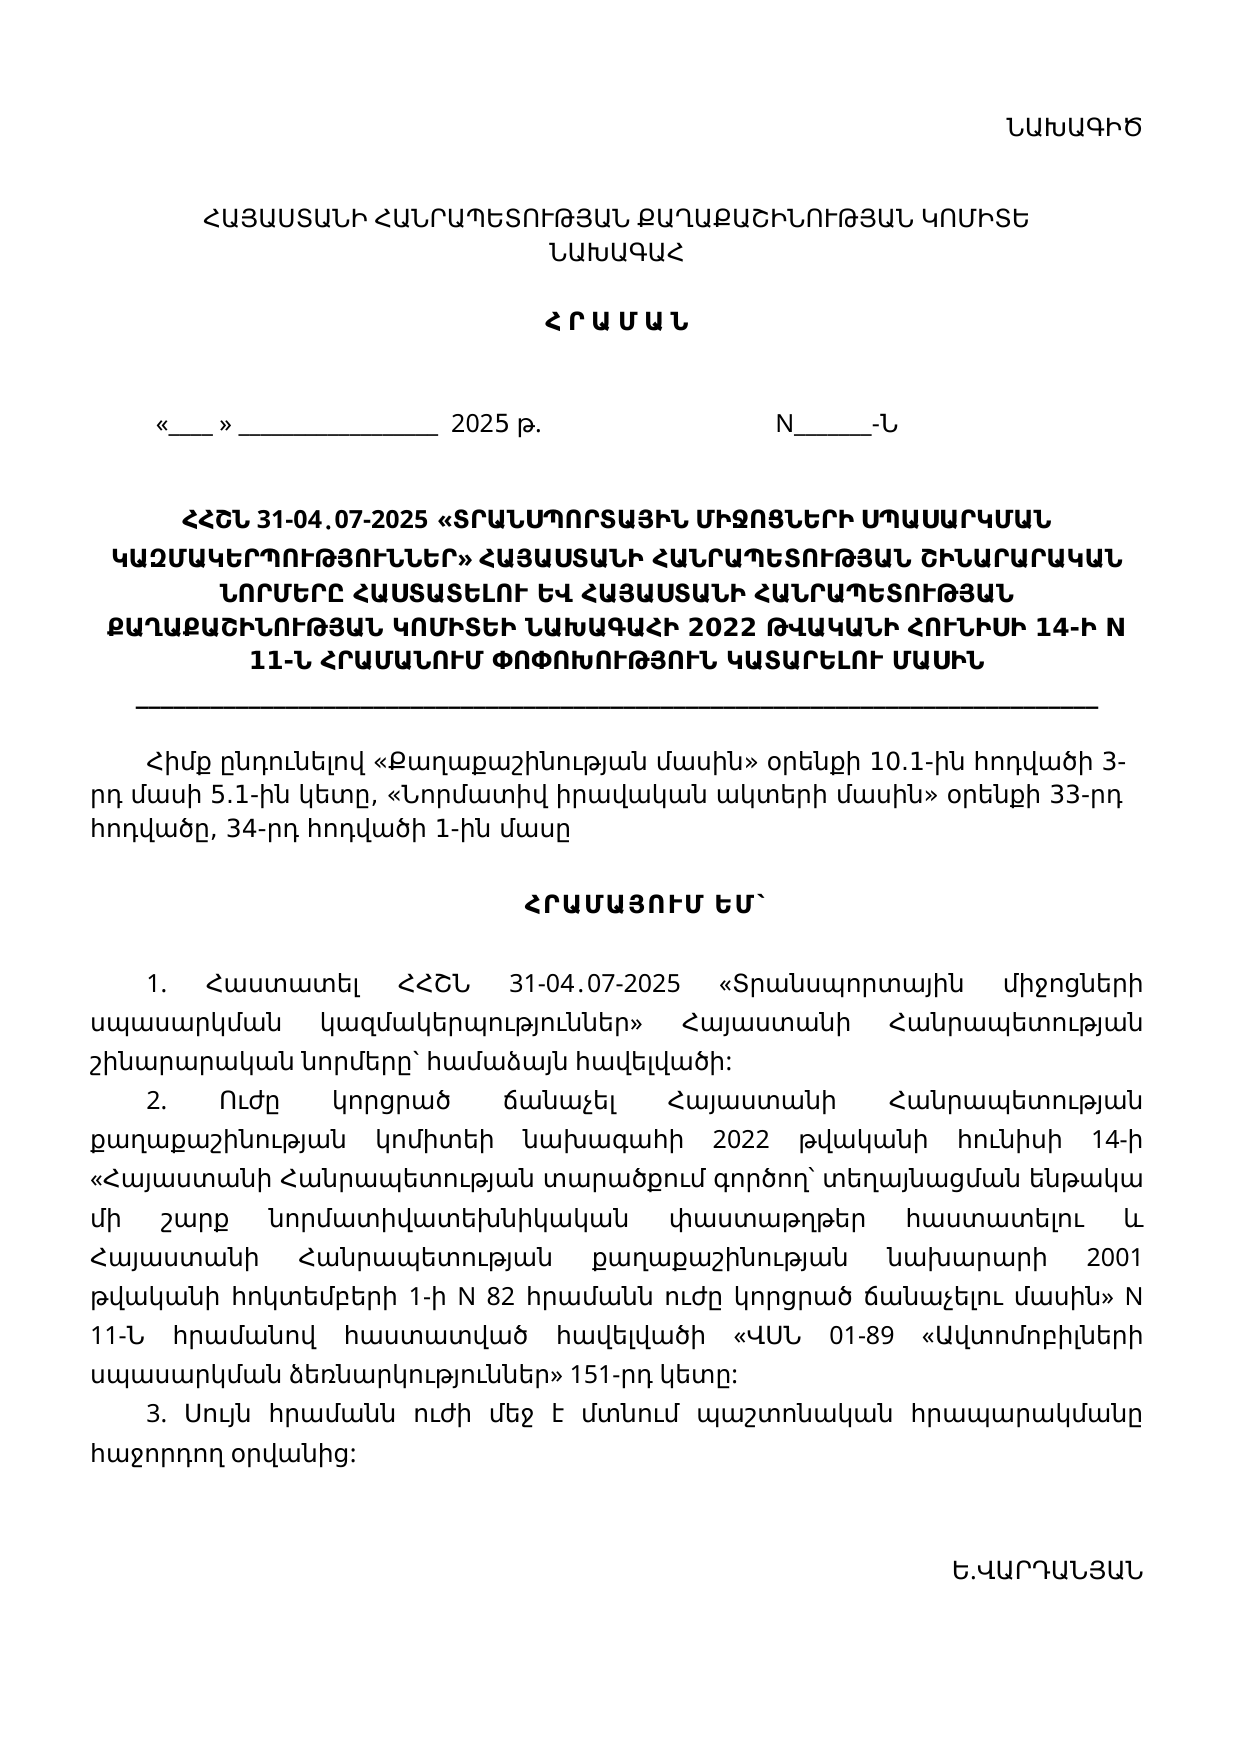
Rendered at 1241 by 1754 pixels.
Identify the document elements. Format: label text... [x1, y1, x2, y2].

text ՆԱԽԱԳԱՀ [90, 235, 1144, 269]
text «____ » __________________ 2025 թ. N_______-Ն [90, 405, 1144, 439]
text Ե.ՎԱՐԴԱՆՅԱՆ [90, 1553, 1144, 1587]
text 1. Հաստատել ՀՀՇՆ 31-04․07-2025 «Տրանսպորտային միջոցների սպասարկման կազմակերպություններ» Հայաստանի Հանրապետության շինարարական նորմերը` համաձայն հավելվածի: [90, 965, 1144, 1078]
text ՀՐԱՄԱՅՈՒՄ ԵՄ` [90, 887, 1144, 921]
text ՆԱԽԱԳԻԾ [90, 110, 1144, 144]
text Հիմք ընդունելով «Քաղաքաշինության մասին» օրենքի 10.1-ին հոդվածի 3-րդ մասի 5.1-ին կետը, «Նորմատիվ իրավական ակտերի մասին» օրենքի 33-րդ հոդվածը, 34-րդ հոդվածի 1-ին մասը [90, 747, 1144, 843]
text Հ Ր Ա Մ Ա Ն [90, 303, 1144, 337]
text 2. Ուժը կորցրած ճանաչել Հայաստանի Հանրապետության քաղաքաշինության կոմիտեի նախագահի 2022 թվականի հունիսի 14-ի «Հայաստանի Հանրապետության տարածքում գործող՝ տեղայնացման ենթակա մի շարք նորմատիվատեխնիկական փաստաթղթեր հաստատելու և Հայաստանի Հանրապետության քաղաքաշինության նախարարի 2001 թվականի հոկտեմբերի 1-ի N 82 հրամանն ուժը կորցրած ճանաչելու մասին» N 11-Ն հրամանով հաստատված հավելվածի «ՎՍՆ 01-89 «Ավտոմոբիլների սպասարկման ձեռնարկություններ» 151-րդ կետը: [90, 1083, 1144, 1391]
text ՀԱՅԱՍՏԱՆԻ ՀԱՆՐԱՊԵՏՈՒԹՅԱՆ ՔԱՂԱՔԱՇԻՆՈՒԹՅԱՆ ԿՈՄԻՏԵ [90, 201, 1144, 235]
text _____________________________________________________________________________ [90, 680, 1144, 709]
text ՀՀՇՆ 31-04․07-2025 «ՏՐԱՆՍՊՈՐՏԱՅԻՆ ՄԻՋՈՑՆԵՐԻ ՍՊԱՍԱՐԿՄԱՆ ԿԱԶՄԱԿԵՐՊՈՒԹՅՈՒՆՆԵՐ» ՀԱՅԱՍՏԱՆԻ ՀԱՆՐԱՊԵՏՈՒԹՅԱՆ ՇԻՆԱՐԱՐԱԿԱՆ ՆՈՐՄԵՐԸ ՀԱՍՏԱՏԵԼՈՒ ԵՎ ՀԱՅԱՍՏԱՆԻ ՀԱՆՐԱՊԵՏՈՒԹՅԱՆ ՔԱՂԱՔԱՇԻՆՈՒԹՅԱՆ ԿՈՄԻՏԵԻ ՆԱԽԱԳԱՀԻ 2022 ԹՎԱԿԱՆԻ ՀՈՒՆԻՍԻ 14-Ի N 11-Ն ՀՐԱՄԱՆՈՒՄ ՓՈՓՈԽՈՒԹՅՈՒՆ ԿԱՏԱՐԵԼՈՒ ՄԱՍԻՆ [90, 502, 1144, 676]
text 3. Սույն հրամանն ուժի մեջ է մտնում պաշտոնական հրապարակմանը հաջորդող օրվանից: [90, 1396, 1144, 1469]
